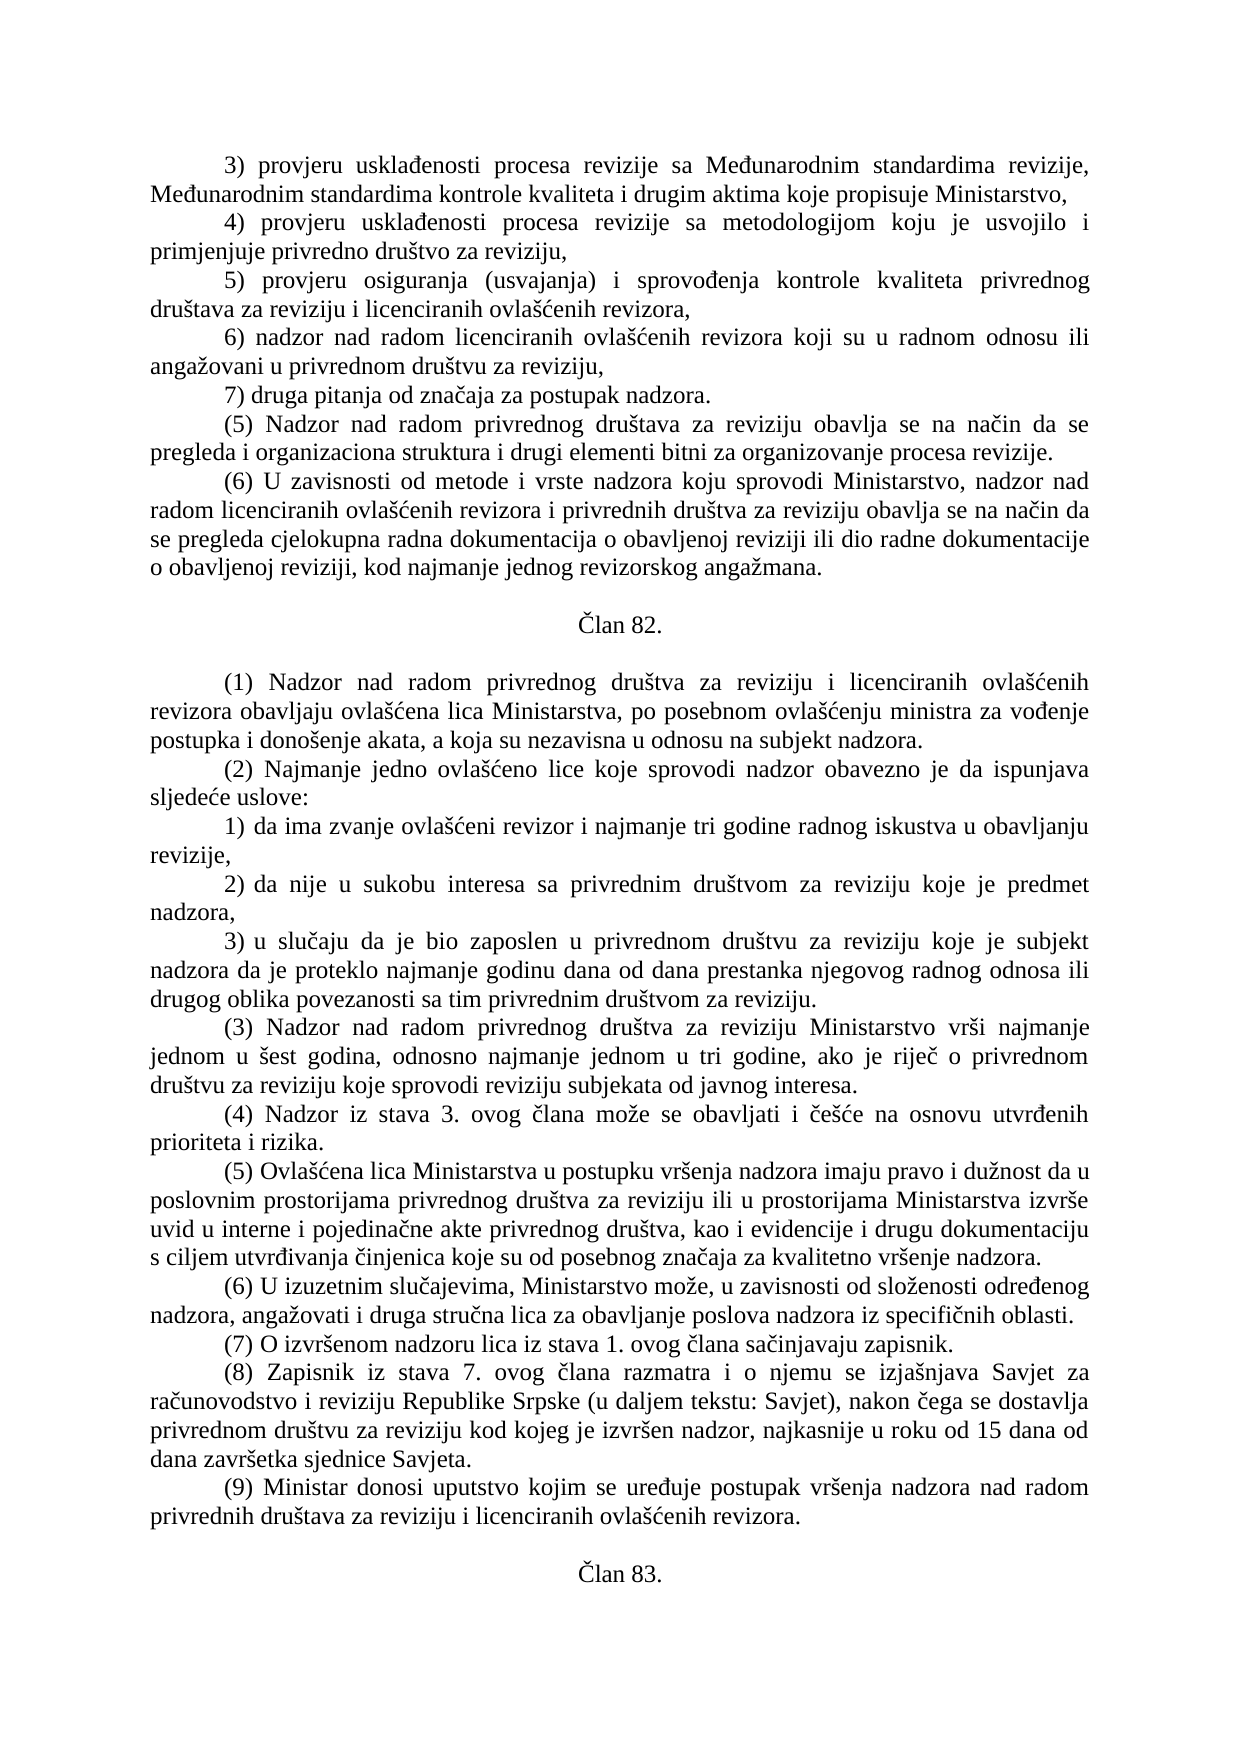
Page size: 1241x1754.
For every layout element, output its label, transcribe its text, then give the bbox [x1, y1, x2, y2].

text 3) provjeru usklađenosti procesa revizije sa Međunarodnim standardima revizije, Međunarodnim standardima kontrole kvaliteta i drugim aktima koje propisuje Ministarstvo, [150, 150, 1090, 207]
list Nadzor nad radom privrednog društva za reviziju Ministarstvo vrši najmanje jednom u šest godina, odnosno najmanje jednom u tri godine, ako je riječ o privrednom društvu za reviziju koje sprovodi reviziju subjekata od javnog interesa. [150, 1012, 1090, 1099]
list Nadzor iz stava 3. ovog člana može se obavljati i češće na osnovu utvrđenih prioriteta i rizika. [150, 1099, 1090, 1156]
text 6) nadzor nad radom licenciranih ovlašćenih revizora koji su u radnom odnosu ili angažovani u privrednom društvu za reviziju, [150, 322, 1090, 380]
text Član 83. [150, 1559, 1090, 1587]
text Član 82. [150, 610, 1090, 639]
list Ovlašćena lica Ministarstva u postupku vršenja nadzora imaju pravo i dužnost da u poslovnim prostorijama privrednog društva za reviziju ili u prostorijama Ministarstva izvrše uvid u interne i pojedinačne akte privrednog društva, kao i evidencije i drugu dokumentaciju s ciljem utvrđivanja činjenica koje su od posebnog značaja za kvalitetno vršenje nadzora. [150, 1156, 1090, 1271]
list Zapisnik iz stava 7. ovog člana razmatra i o njemu se izjašnjava Savjet za računovodstvo i reviziju Republike Srpske (u daljem tekstu: Savjet), nakon čega se dostavlja privrednom društvu za reviziju kod kojeg je izvršen nadzor, najkasnije u roku od 15 dana od dana završetka sjednice Savjeta. [150, 1357, 1090, 1472]
list O izvršenom nadzoru lica iz stava 1. ovog člana sačinjavaju zapisnik. [150, 1329, 1090, 1357]
text 4) provjeru usklađenosti procesa revizije sa metodologijom koju je usvojilo i primjenjuje privredno društvo za reviziju, [150, 207, 1090, 265]
text 5) provjeru osiguranja (usvajanja) i sprovođenja kontrole kvaliteta privrednog društava za reviziju i licenciranih ovlašćenih revizora, [150, 265, 1090, 322]
list U izuzetnim slučajevima, Ministarstvo može, u zavisnosti od složenosti određenog nadzora, angažovati i druga stručna lica za obavljanje poslova nadzora iz specifičnih oblasti. [150, 1271, 1090, 1329]
list da ima zvanje ovlašćeni revizor i najmanje tri godine radnog iskustva u obavljanju revizije, [150, 811, 1090, 869]
list Ministar donosi uputstvo kojim se uređuje postupak vršenja nadzora nad radom privrednih društava za reviziju i licenciranih ovlašćenih revizora. [150, 1472, 1090, 1530]
list Najmanje jedno ovlašćeno lice koje sprovodi nadzor obavezno je da ispunjava sljedeće uslove: [150, 754, 1090, 811]
list Nadzor nad radom privrednog društva za reviziju i licenciranih ovlašćenih revizora obavljaju ovlašćena lica Ministarstva, po posebnom ovlašćenju ministra za vođenje postupka i donošenje akata, a koja su nezavisna u odnosu na subjekt nadzora. [150, 667, 1090, 754]
list U zavisnosti od metode i vrste nadzora koju sprovodi Ministarstvo, nadzor nad radom licenciranih ovlašćenih revizora i privrednih društva za reviziju obavlja se na način da se pregleda cjelokupna radna dokumentacija o obavljenoj reviziji ili dio radne dokumentacije o obavljenoj reviziji, kod najmanje jednog revizorskog angažmana. [150, 466, 1090, 581]
list u slučaju da je bio zaposlen u privrednom društvu za reviziju koje je subjekt nadzora da je proteklo najmanje godinu dana od dana prestanka njegovog radnog odnosa ili drugog oblika povezanosti sa tim privrednim društvom za reviziju. [150, 926, 1090, 1012]
list da nije u sukobu interesa sa privrednim društvom za reviziju koje je predmet nadzora, [150, 869, 1090, 926]
text 7) druga pitanja od značaja za postupak nadzora. [150, 380, 1090, 409]
list Nadzor nad radom privrednog društava za reviziju obavlja se na način da se pregleda i organizaciona struktura i drugi elementi bitni za organizovanje procesa revizije. [150, 409, 1090, 466]
